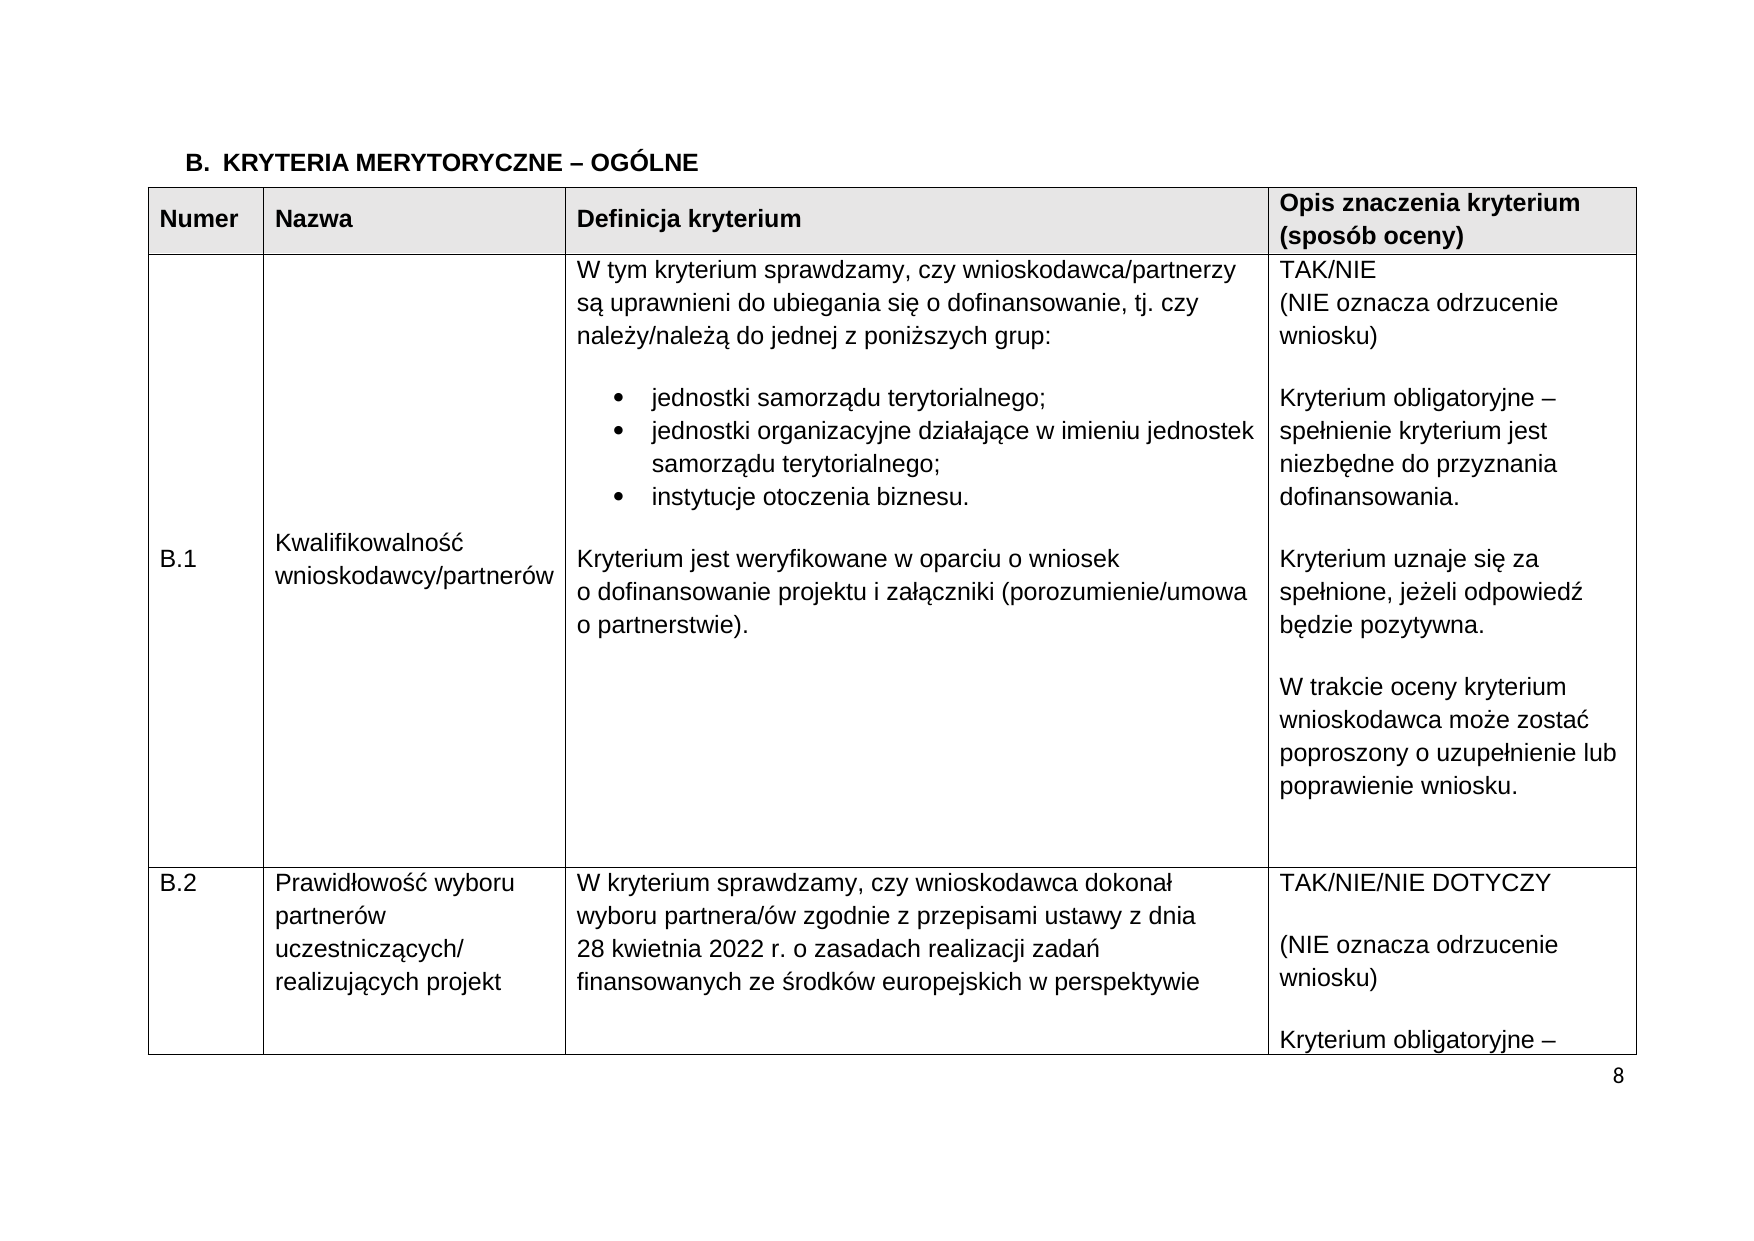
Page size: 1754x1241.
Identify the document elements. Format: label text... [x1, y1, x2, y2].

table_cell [264, 868, 565, 1054]
table_header Definicja kryterium [566, 188, 1268, 253]
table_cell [1269, 868, 1636, 1054]
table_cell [566, 868, 1268, 1054]
table_cell Kwalifikowalność wnioskodawcy/partnerów [264, 255, 565, 867]
subtitle KRYTERIA MERYTORYCZNE – OGÓLNE [185, 148, 1624, 176]
table_header Opis znaczenia kryterium (sposób oceny) [1269, 188, 1636, 253]
table_cell B.2 [149, 868, 263, 1054]
table_cell W tym kryterium sprawdzamy, czy wnioskodawca/partnerzy są uprawnieni do ubiegania się o dofinansowanie, tj. czy należy/należą do jednej z poniższych grup: jednostki samorządu terytorialnego; jednostki organizacyjne działające w imieniu jednostek samorządu terytorialnego; instytucje otoczenia biznesu. Kryterium jest weryfikowane w oparciu o wniosek o dofinansowanie projektu i załączniki (porozumienie/umowa o partnerstwie). [566, 255, 1268, 867]
table_header Numer [149, 188, 263, 253]
table_header Nazwa [264, 188, 565, 253]
table_cell B.1 [149, 255, 263, 867]
table_cell TAK/NIE (NIE oznacza odrzucenie wniosku) Kryterium obligatoryjne – spełnienie kryterium jest niezbędne do przyznania dofinansowania. Kryterium uznaje się za spełnione, jeżeli odpowiedź będzie pozytywna. W trakcie oceny kryterium wnioskodawca może zostać poproszony o uzupełnienie lub poprawienie wniosku. [1269, 255, 1636, 867]
